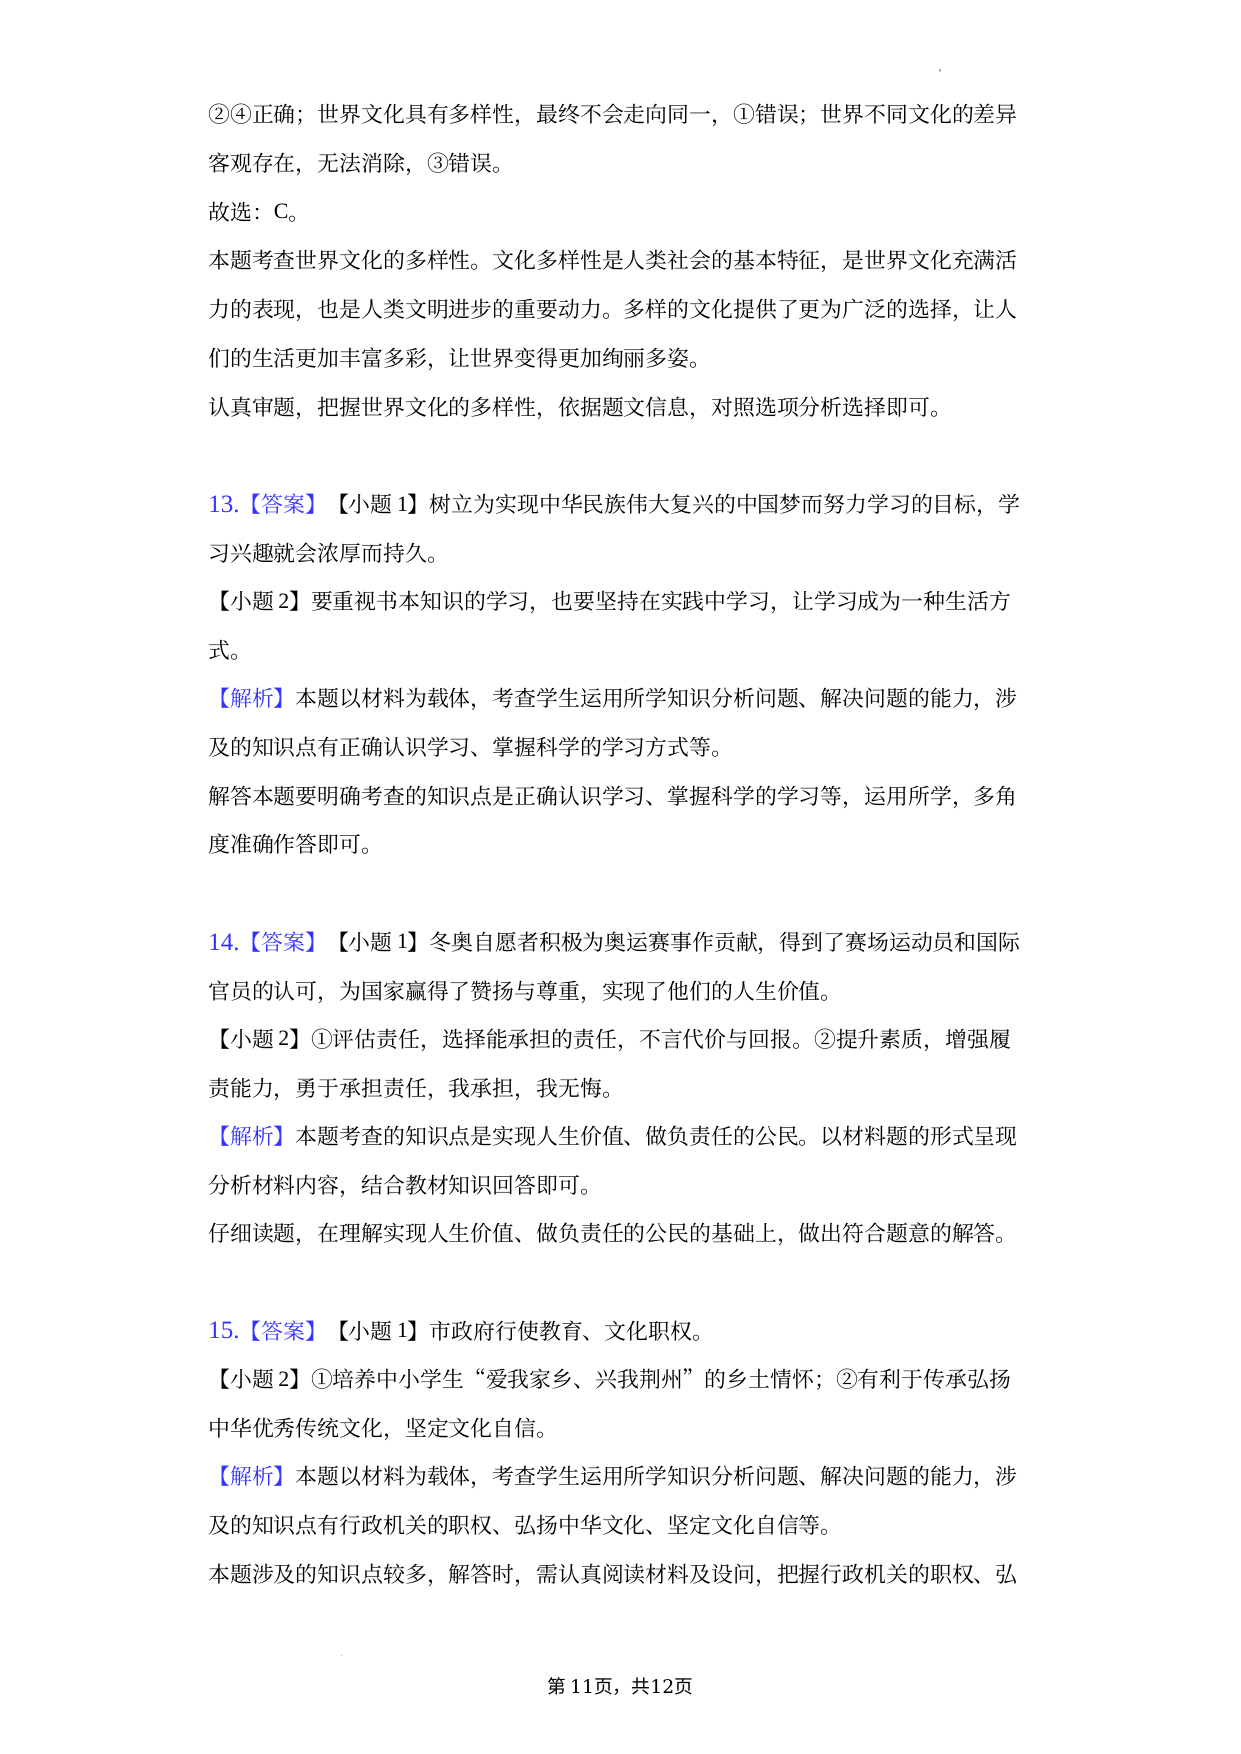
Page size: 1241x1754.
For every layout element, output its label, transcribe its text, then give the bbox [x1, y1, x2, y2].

text 14.【答案】【小题1】冬奥自愿者积极为奥运赛事作贡献，得到了赛场运动员和国际官员的认可，为国家赢得了赞扬与尊重，实现了他们的人生价值。 [208, 925, 1032, 1006]
text 13.【答案】【小题1】树立为实现中华民族伟大复兴的中国梦而努力学习的目标，学习兴趣就会浓厚而持久。 [208, 487, 1032, 568]
text 【解析】本题考查的知识点是实现人生价值、做负责任的公民。以材料题的形式呈现分析材料内容，结合教材知识回答即可。 仔细读题，在理解实现人生价值、做负责任的公民的基础上，做出符合题意的解答。 [208, 1119, 1032, 1297]
text 【小题2】要重视书本知识的学习，也要坚持在实践中学习，让学习成为一种生活方式。 [208, 584, 1032, 665]
text 【解析】本题以材料为载体，考查学生运用所学知识分析问题、解决问题的能力，涉及的知识点有正确认识学习、掌握科学的学习方式等。 解答本题要明确考查的知识点是正确认识学习、掌握科学的学习等，运用所学，多角度准确作答即可。 [208, 681, 1032, 908]
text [208, 1459, 1032, 1589]
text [208, 97, 1032, 471]
text 【小题2】①评估责任，选择能承担的责任，不言代价与回报。②提升素质，增强履责能力，勇于承担责任，我承担，我无悔。 [208, 1022, 1032, 1103]
text 15.【答案】【小题1】市政府行使教育、文化职权。 [208, 1314, 1032, 1346]
text 【小题2】①培养中小学生“爱我家乡、兴我荆州”的乡土情怀；②有利于传承弘扬中华优秀传统文化，坚定文化自信。 [208, 1362, 1032, 1443]
